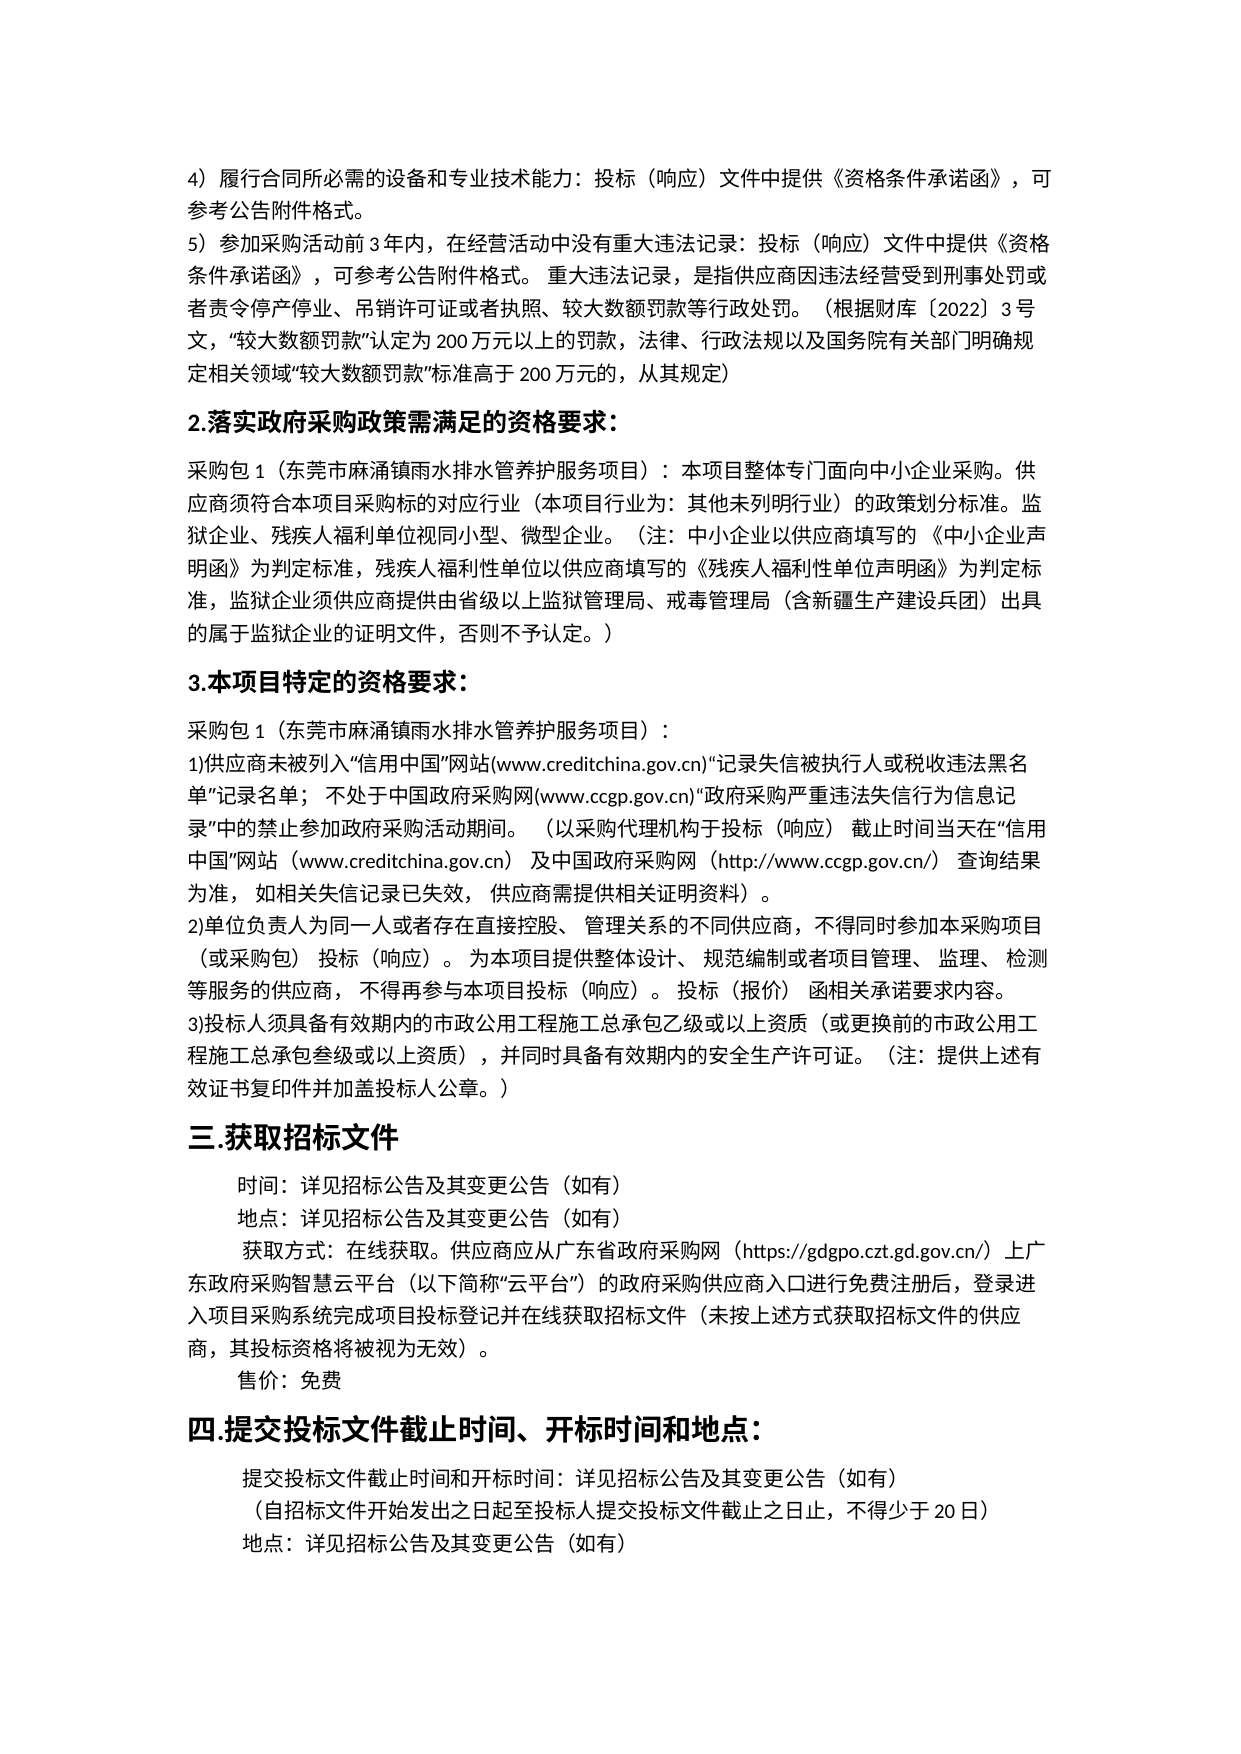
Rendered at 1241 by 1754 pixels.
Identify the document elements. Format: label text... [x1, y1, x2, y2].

text 2)单位负责人为同一人或者存在直接控股、 管理关系的不同供应商，不得同时参加本采购项目（或采购包） 投标（响应）。 为本项目提供整体设计、 规范编制或者项目管理、 监理、 检测等服务的供应商， 不得再参与本项目投标（响应）。 投标（报价） 函相关承诺要求内容。 [187, 909, 1053, 1007]
text 1)供应商未被列入“信用中国”网站(www.creditchina.gov.cn)“记录失信被执行人或税收违法黑名单”记录名单； 不处于中国政府采购网(www.ccgp.gov.cn)“政府采购严重违法失信行为信息记录”中的禁止参加政府采购活动期间。 （以采购代理机构于投标（响应） 截止时间当天在“信用中国”网站（www.creditchina.gov.cn） 及中国政府采购网（http://www.ccgp.gov.cn/） 查询结果为准， 如相关失信记录已失效， 供应商需提供相关证明资料）。 [187, 747, 1053, 909]
text 四.提交投标文件截止时间、开标时间和地点： [187, 1397, 1053, 1462]
text 4）履行合同所必需的设备和专业技术能力：投标（响应）文件中提供《资格条件承诺函》，可参考公告附件格式。 [187, 162, 1053, 227]
text 3)投标人须具备有效期内的市政公用工程施工总承包乙级或以上资质（或更换前的市政公用工程施工总承包叁级或以上资质），并同时具备有效期内的安全生产许可证。（注：提供上述有效证书复印件并加盖投标人公章。） [187, 1007, 1053, 1104]
text 售价：免费 [187, 1364, 1053, 1397]
text 提交投标文件截止时间和开标时间：详见招标公告及其变更公告（如有） [187, 1462, 1053, 1494]
text 2.落实政府采购政策需满足的资格要求： [187, 389, 1053, 454]
text 采购包1（东莞市麻涌镇雨水排水管养护服务项目）：本项目整体专门面向中小企业采购。供应商须符合本项目采购标的对应行业（本项目行业为：其他未列明行业）的政策划分标准。监狱企业、残疾人福利单位视同小型、微型企业。（注：中小企业以供应商填写的 《中小企业声明函》为判定标准，残疾人福利性单位以供应商填写的《残疾人福利性单位声明函》为判定标准，监狱企业须供应商提供由省级以上监狱管理局、戒毒管理局（含新疆生产建设兵团）出具的属于监狱企业的证明文件，否则不予认定。） [187, 454, 1053, 649]
text （自招标文件开始发出之日起至投标人提交投标文件截止之日止，不得少于20日） [187, 1494, 1053, 1527]
text 时间：详见招标公告及其变更公告（如有） [187, 1169, 1053, 1202]
text 5）参加采购活动前3年内，在经营活动中没有重大违法记录：投标（响应）文件中提供《资格条件承诺函》，可参考公告附件格式。 重大违法记录，是指供应商因违法经营受到刑事处罚或者责令停产停业、吊销许可证或者执照、较大数额罚款等行政处罚。（根据财库〔2022〕3号文，“较大数额罚款”认定为200万元以上的罚款，法律、行政法规以及国务院有关部门明确规定相关领域“较大数额罚款”标准高于200万元的，从其规定） [187, 227, 1053, 389]
text 三.获取招标文件 [187, 1104, 1053, 1169]
text 采购包1（东莞市麻涌镇雨水排水管养护服务项目）： [187, 714, 1053, 747]
text 地点：详见招标公告及其变更公告（如有） [187, 1527, 1053, 1559]
text 3.本项目特定的资格要求： [187, 649, 1053, 714]
text 地点：详见招标公告及其变更公告（如有） [187, 1202, 1053, 1234]
text 获取方式：在线获取。供应商应从广东省政府采购网（https://gdgpo.czt.gd.gov.cn/）上广东政府采购智慧云平台（以下简称“云平台”）的政府采购供应商入口进行免费注册后，登录进入项目采购系统完成项目投标登记并在线获取招标文件（未按上述方式获取招标文件的供应商，其投标资格将被视为无效）。 [187, 1234, 1053, 1364]
